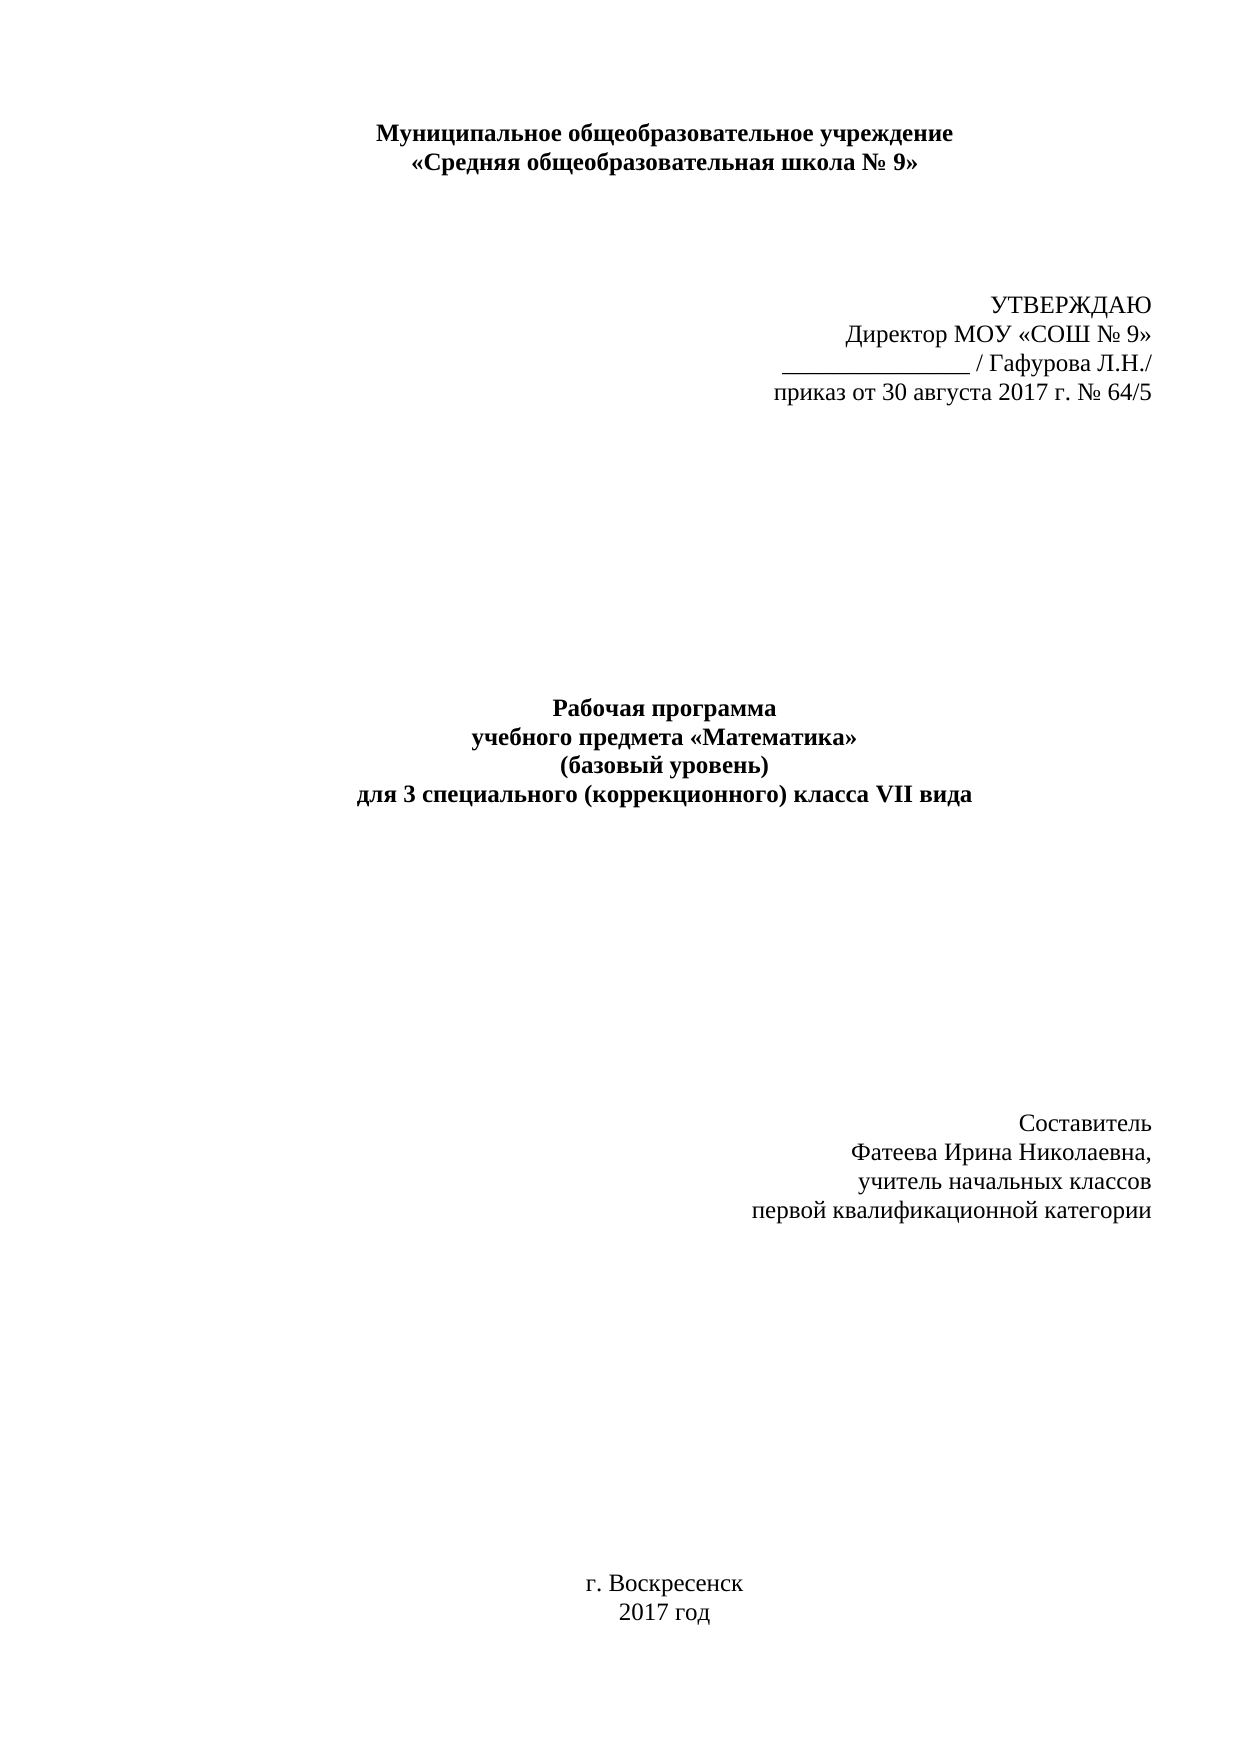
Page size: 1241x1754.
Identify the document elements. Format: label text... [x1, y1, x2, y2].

text г. Воскресенск [177, 1568, 1152, 1597]
text Фатеева Ирина Николаевна, [177, 1137, 1152, 1166]
text учитель начальных классов [177, 1166, 1152, 1195]
text учебного предмета «Математика» [177, 722, 1152, 751]
text Рабочая программа [177, 693, 1152, 722]
text приказ от 30 августа 2017 г. № 64/5 [177, 377, 1152, 406]
text Директор МОУ «СОШ № 9» [177, 319, 1152, 348]
text Составитель [177, 1108, 1152, 1137]
text первой квалификационной категории [177, 1195, 1152, 1223]
text (базовый уровень) [177, 751, 1152, 779]
text УТВЕРЖДАЮ [177, 291, 1152, 319]
text «Средняя общеобразовательная школа № 9» [177, 147, 1152, 176]
text _______________ / Гафурова Л.Н./ [177, 348, 1152, 377]
text Муниципальное общеобразовательное учреждение [177, 118, 1152, 147]
text для 3 специального (коррекционного) класса VII вида [177, 779, 1152, 808]
text 2017 год [177, 1597, 1152, 1626]
